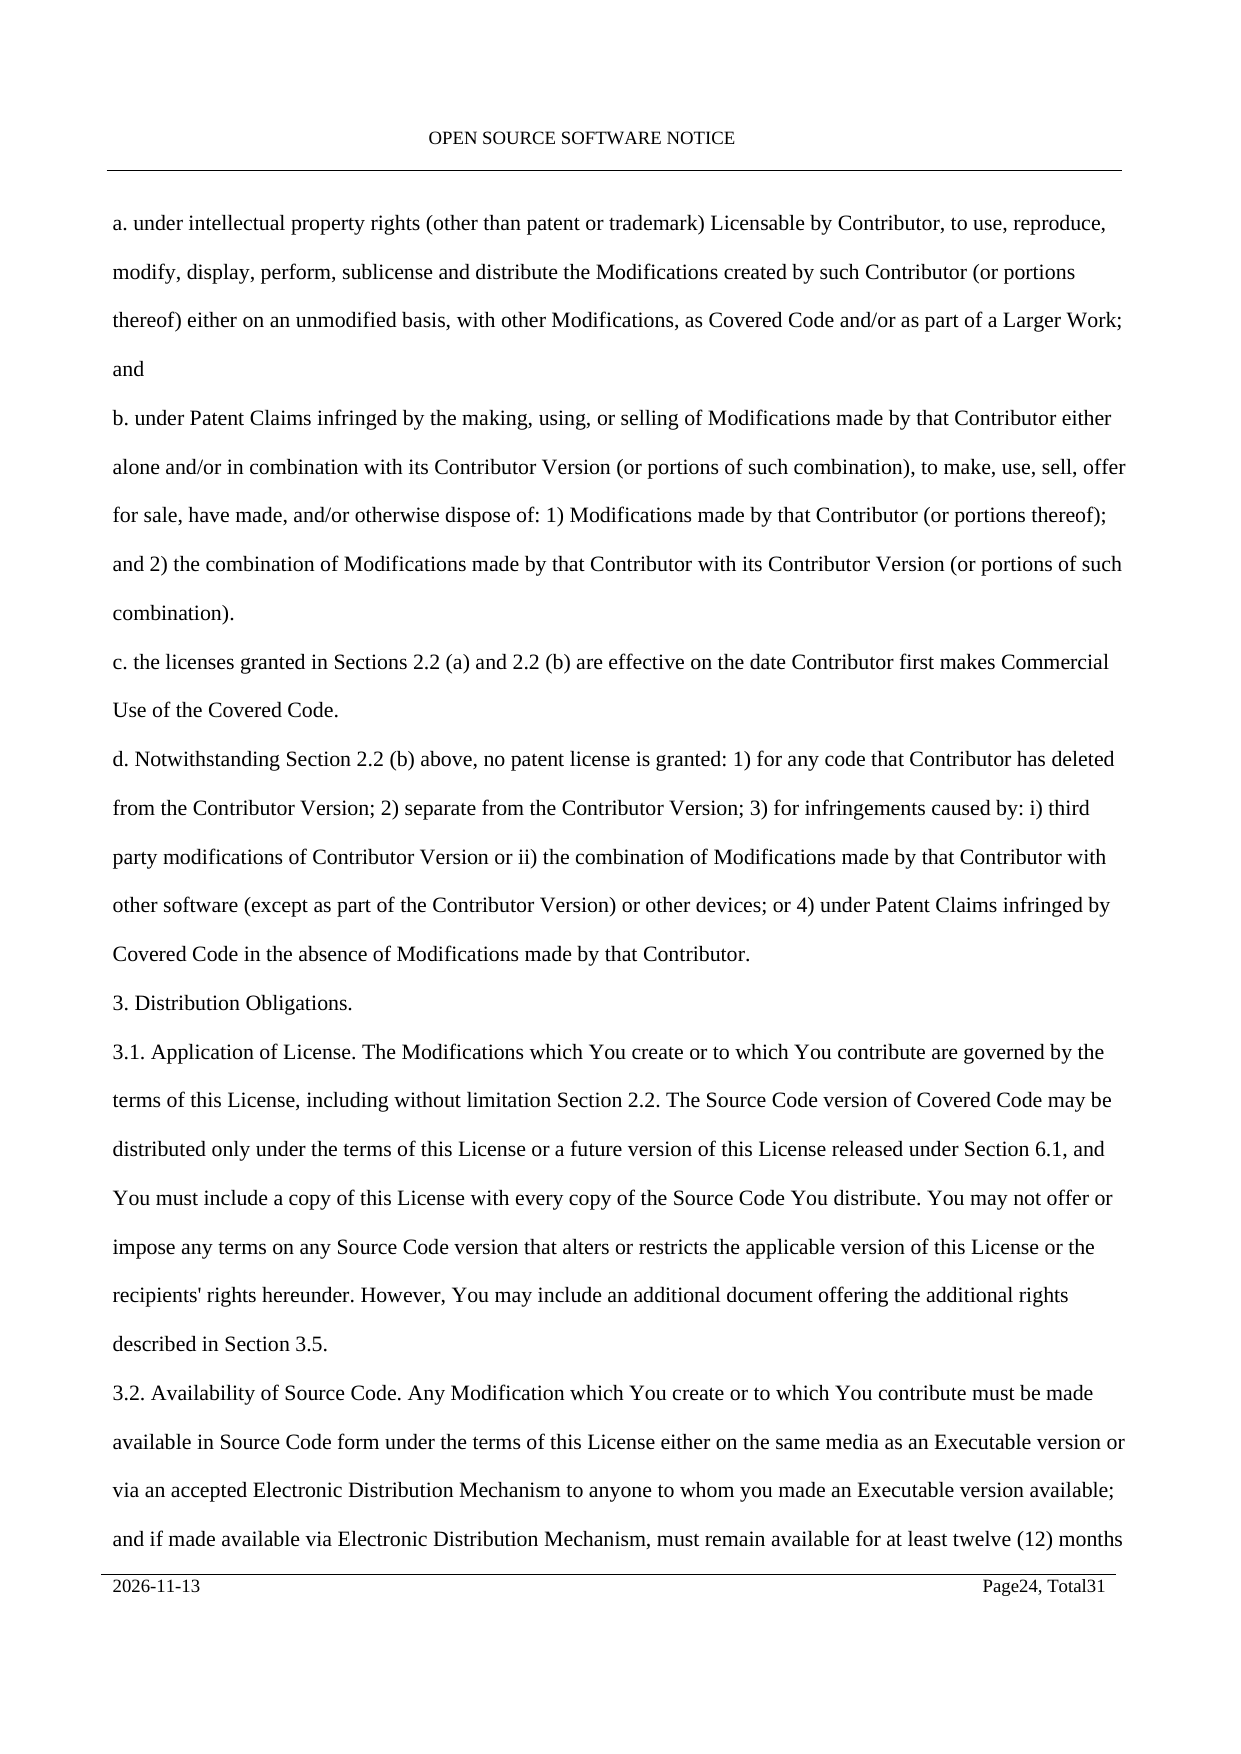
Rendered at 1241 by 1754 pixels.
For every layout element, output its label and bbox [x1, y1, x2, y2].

text [112, 206, 1128, 1555]
